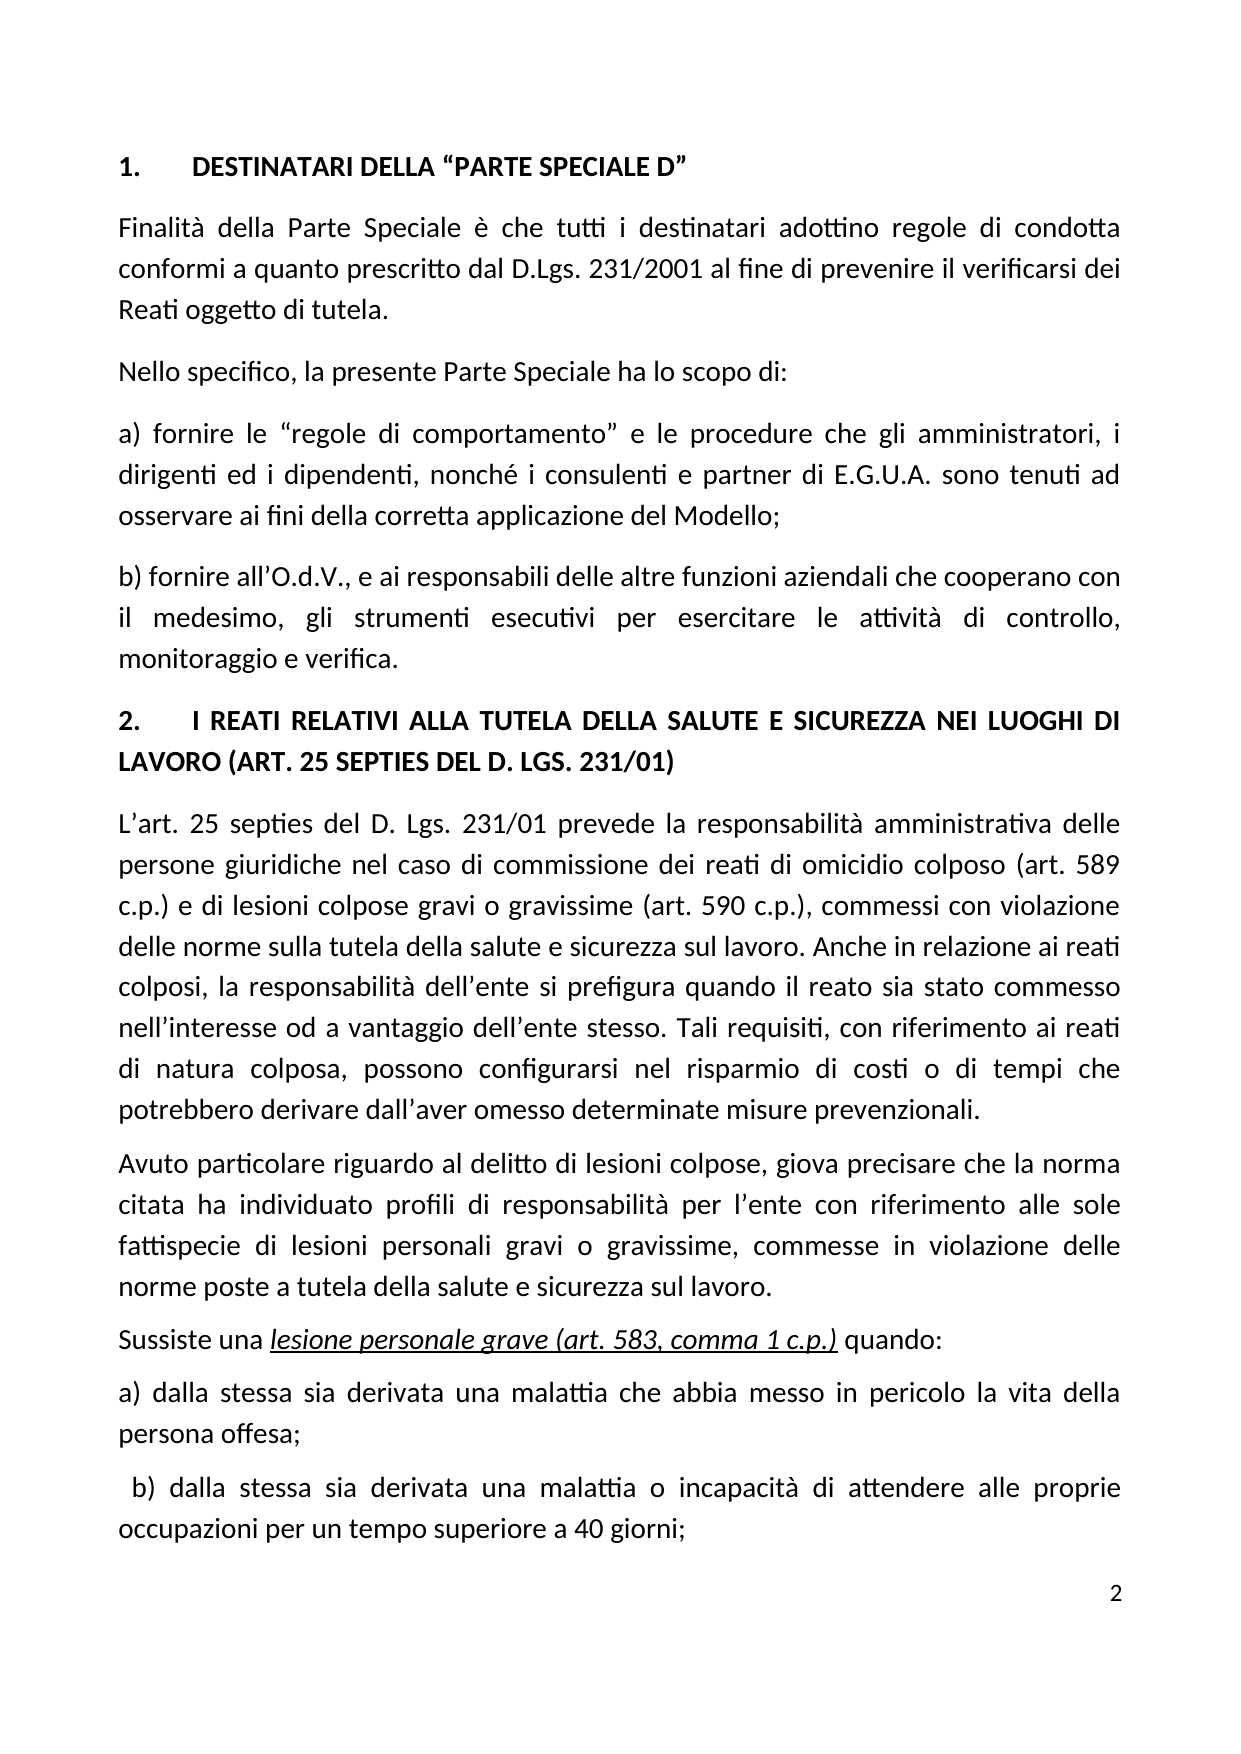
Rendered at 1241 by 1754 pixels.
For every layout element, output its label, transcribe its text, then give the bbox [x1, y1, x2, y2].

text 2. I REATI RELATIVI ALLA TUTELA DELLA SALUTE E SICUREZZA NEI LUOGHI DI LAVORO (ART. 25 SEPTIES DEL D. LGS. 231/01) [118, 702, 1122, 779]
list DESTINATARI DELLA “PARTE SPECIALE D” [118, 148, 1122, 183]
text b) dalla stessa sia derivata una malattia o incapacità di attendere alle proprie occupazioni per un tempo superiore a 40 giorni; [118, 1469, 1122, 1545]
text a) dalla stessa sia derivata una malattia che abbia messo in pericolo la vita della persona offesa; [118, 1374, 1122, 1451]
text L’art. 25 septies del D. Lgs. 231/01 prevede la responsabilità amministrativa delle persone giuridiche nel caso di commissione dei reati di omicidio colposo (art. 589 c.p.) e di lesioni colpose gravi o gravissime (art. 590 c.p.), commessi con violazione delle norme sulla tutela della salute e sicurezza sul lavoro. Anche in relazione ai reati colposi, la responsabilità dell’ente si prefigura quando il reato sia stato commesso nell’interesse od a vantaggio dell’ente stesso. Tali requisiti, con riferimento ai reati di natura colposa, possono configurarsi nel risparmio di costi o di tempi che potrebbero derivare dall’aver omesso determinate misure prevenzionali. [118, 805, 1122, 1127]
text b) fornire all’O.d.V., e ai responsabili delle altre funzioni aziendali che cooperano con il medesimo, gli strumenti esecutivi per esercitare le attività di controllo, monitoraggio e verifica. [118, 558, 1122, 676]
text Sussiste una lesione personale grave (art. 583, comma 1 c.p.) quando: [118, 1321, 1122, 1357]
text Avuto particolare riguardo al delitto di lesioni colpose, giova precisare che la norma citata ha individuato profili di responsabilità per l’ente con riferimento alle sole fattispecie di lesioni personali gravi o gravissime, commesse in violazione delle norme poste a tutela della salute e sicurezza sul lavoro. [118, 1145, 1122, 1303]
text Finalità della Parte Speciale è che tutti i destinatari adottino regole di condotta conformi a quanto prescritto dal D.Lgs. 231/2001 al fine di prevenire il verificarsi dei Reati oggetto di tutela. [118, 209, 1122, 327]
text Nello specifico, la presente Parte Speciale ha lo scopo di: [118, 353, 1122, 389]
text a) fornire le “regole di comportamento” e le procedure che gli amministratori, i dirigenti ed i dipendenti, nonché i consulenti e partner di E.G.U.A. sono tenuti ad osservare ai fini della corretta applicazione del Modello; [118, 415, 1122, 532]
